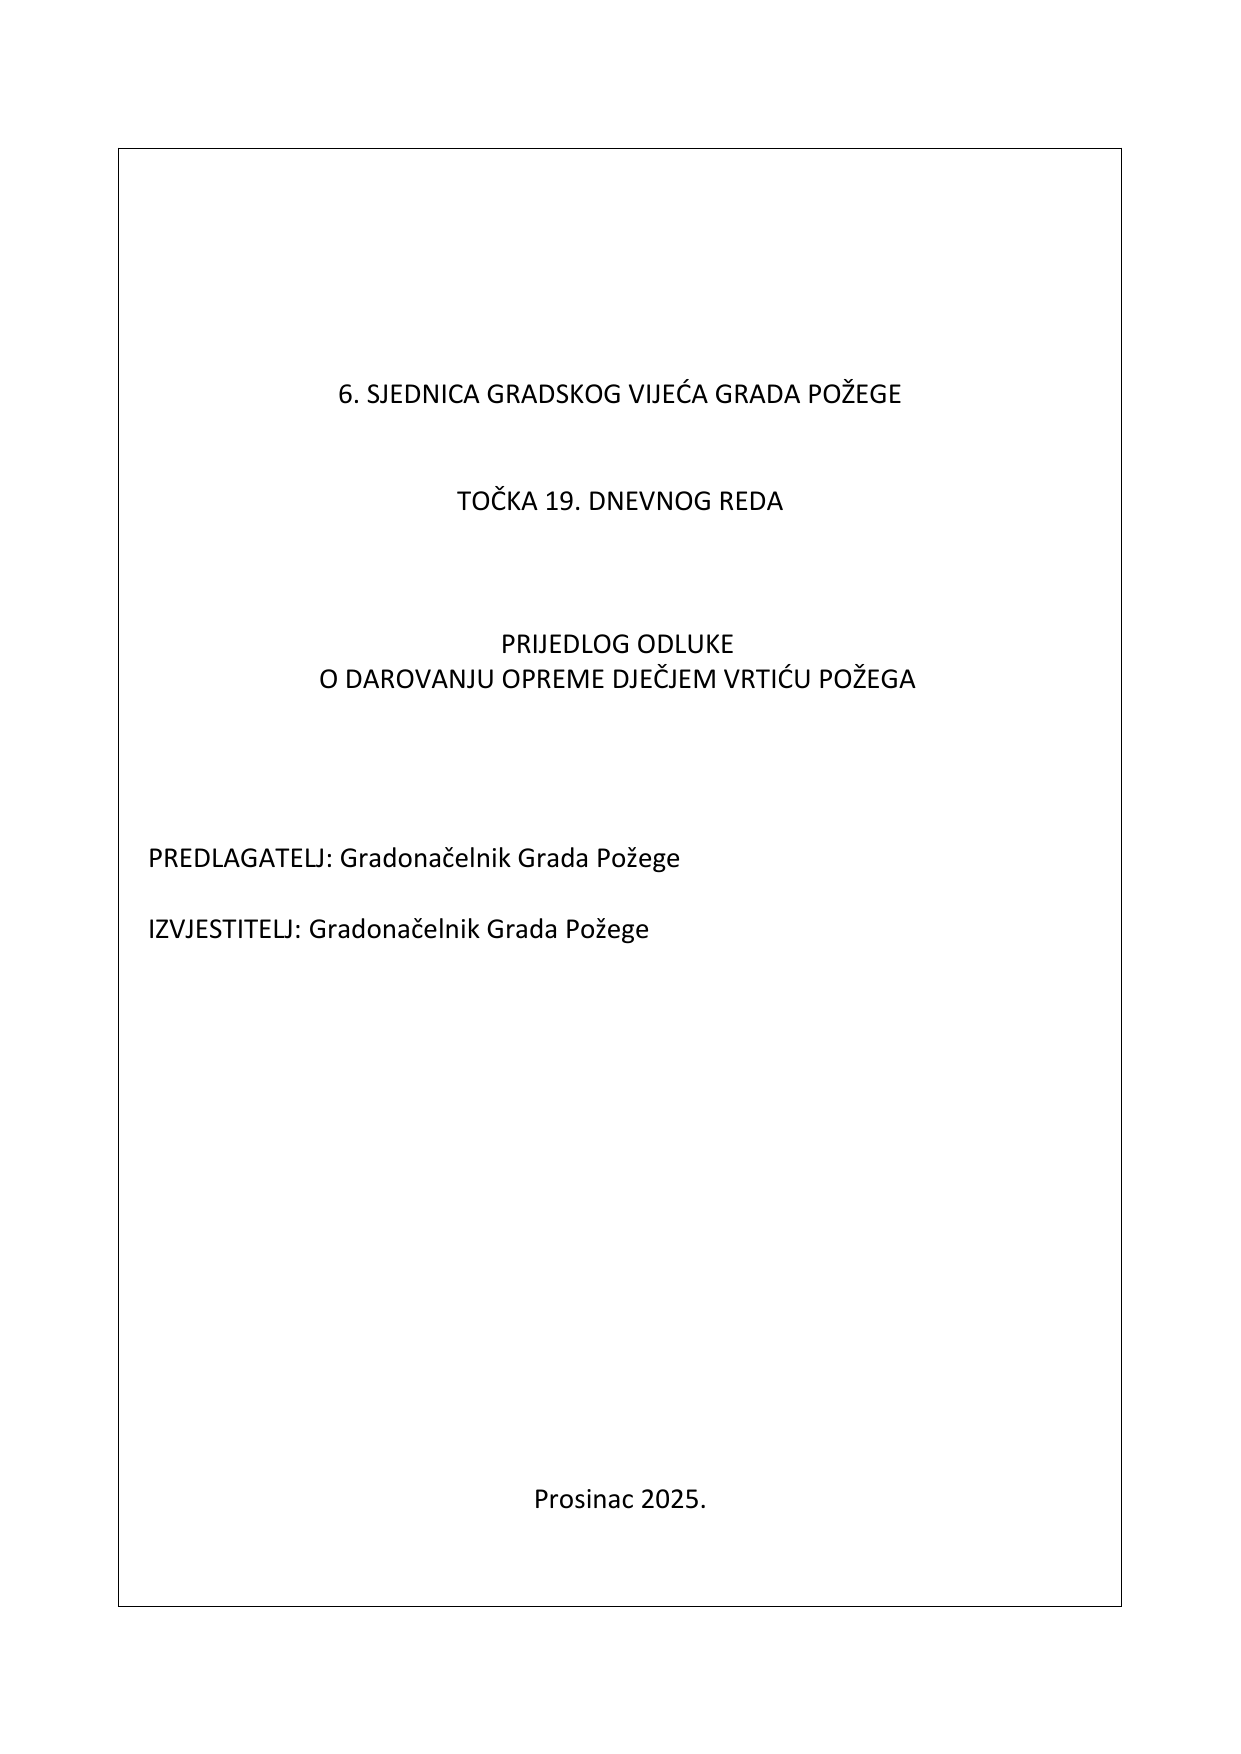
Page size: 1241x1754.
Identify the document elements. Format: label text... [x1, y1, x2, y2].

table_header 6. SJEDNICA GRADSKOG VIJEĆA GRADA POŽEGE TOČKA 19. DNEVNOG REDA PRIJEDLOG ODLUKE O DAROVANJU OPREME DJEČJEM VRTIĆU POŽEGA PREDLAGATELJ: Gradonačelnik Grada Požege IZVJESTITELJ: Gradonačelnik Grada Požege Prosinac 2025. [119, 149, 1121, 1606]
